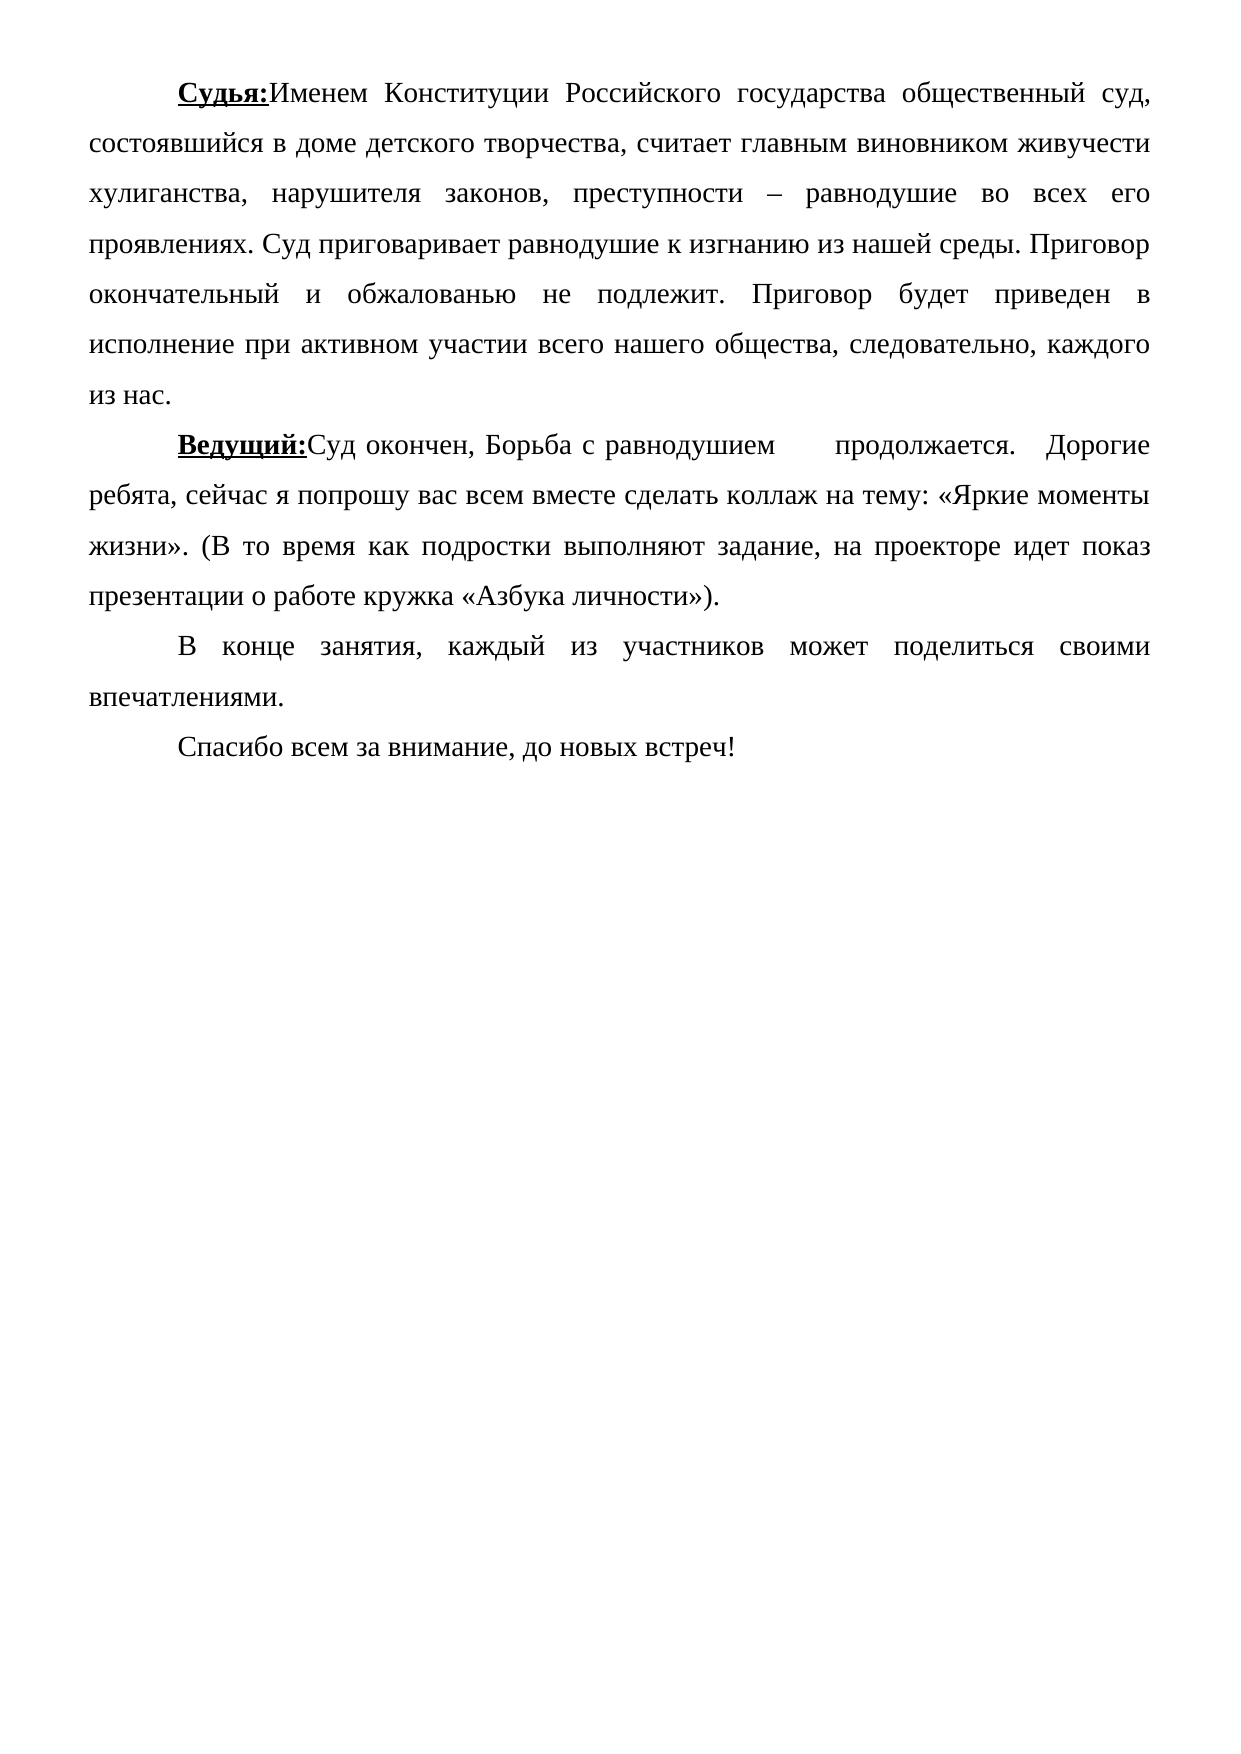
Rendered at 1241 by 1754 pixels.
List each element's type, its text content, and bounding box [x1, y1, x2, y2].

text Судья:Именем Конституции Российского государства общественный суд, состоявшийся в доме детского творчества, считает главным виновником живучести хулиганства, нарушителя законов, преступности – равнодушие во всех его проявлениях. Суд приговаривает равнодушие к изгнанию из нашей среды. Приговор окончательный и обжалованью не подлежит. Приговор будет приведен в исполнение при активном участии всего нашего общества, следовательно, каждого из нас. [88, 75, 1152, 410]
text Ведущий:Суд окончен, Борьба с равнодушием продолжается. Дорогие ребята, сейчас я попрошу вас всем вместе сделать коллаж на тему: «Яркие моменты жизни». (В то время как подростки выполняют задание, на проекторе идет показ презентации о работе кружка «Азбука личности»). [88, 427, 1152, 612]
text В конце занятия, каждый из участников может поделиться своими впечатлениями. [88, 628, 1152, 712]
text Спасибо всем за внимание, до новых встреч! [88, 729, 1152, 762]
